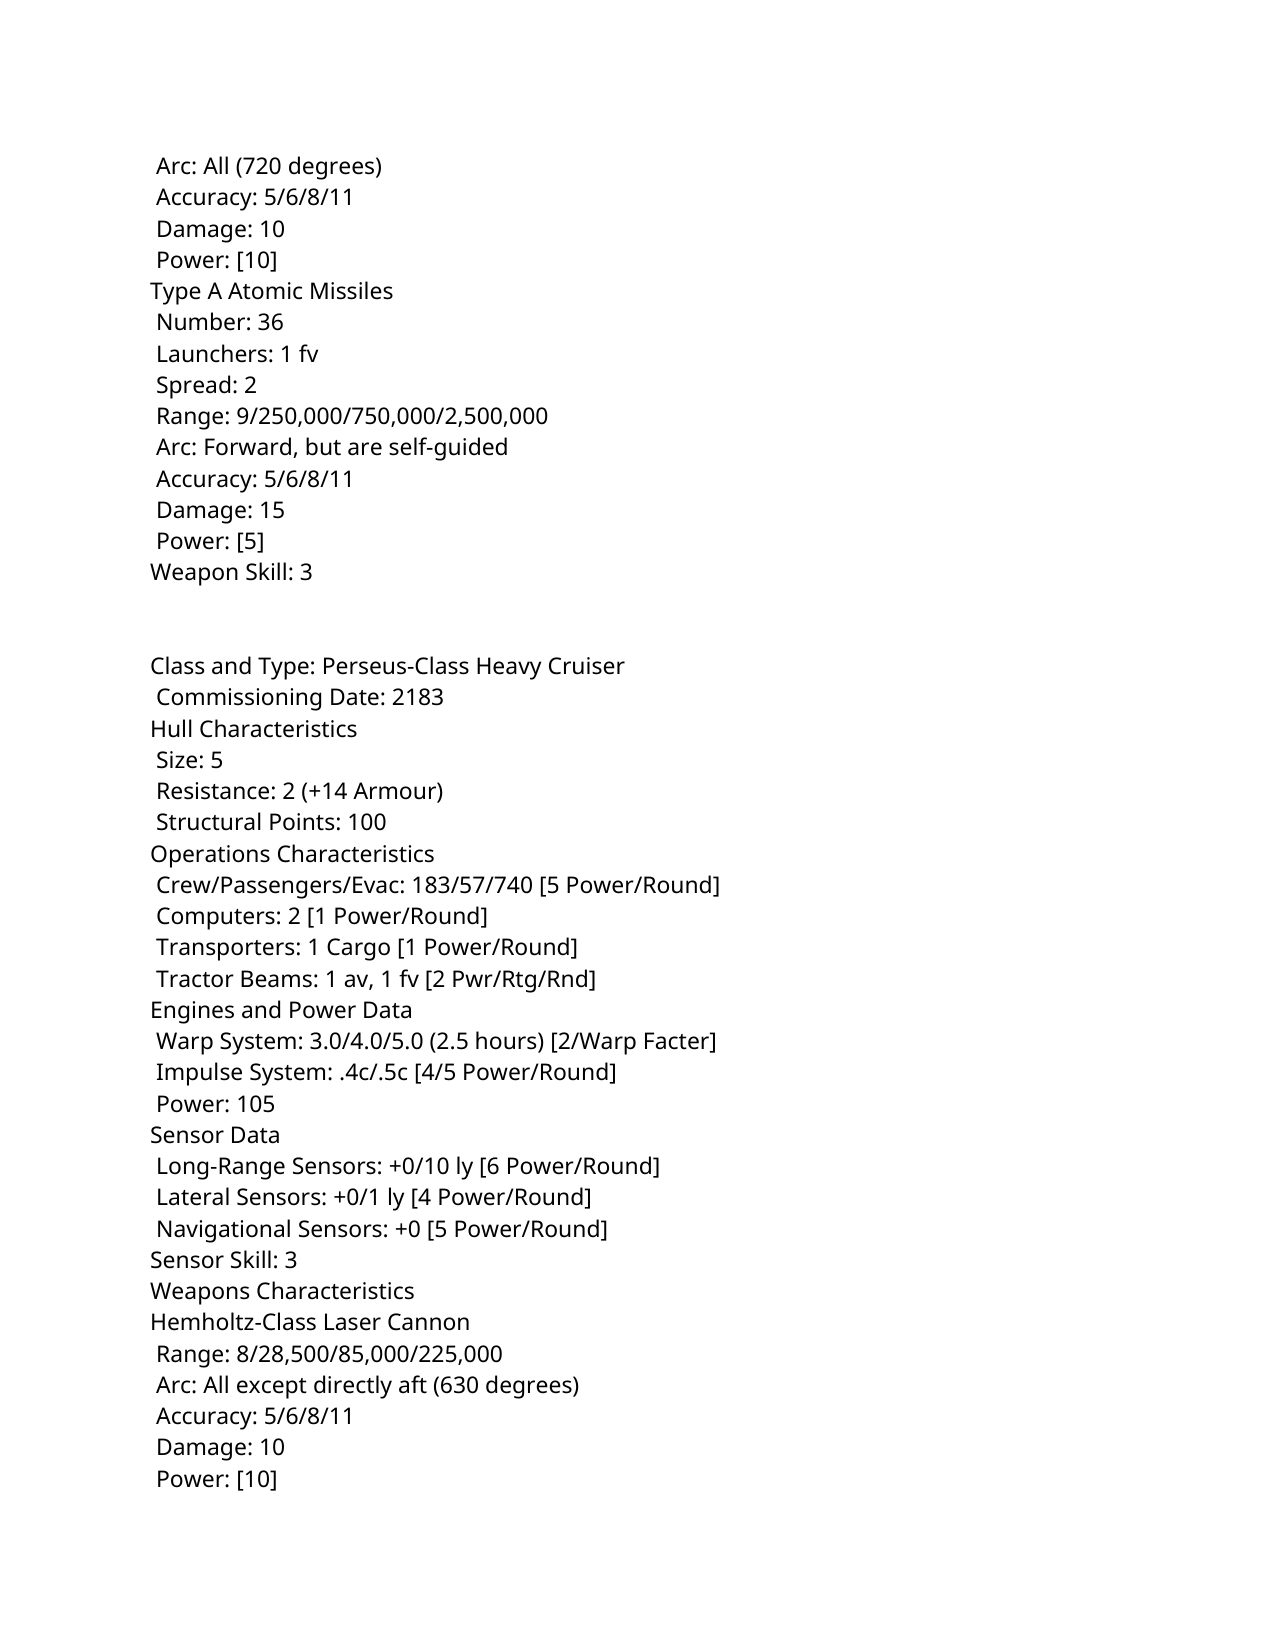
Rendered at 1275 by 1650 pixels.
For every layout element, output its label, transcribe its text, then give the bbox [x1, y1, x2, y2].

text Spread: 2 [150, 369, 1125, 400]
text Navigational Sensors: +0 [5 Power/Round] [150, 1212, 1125, 1244]
text Crew/Passengers/Evac: 183/57/740 [5 Power/Round] [150, 869, 1125, 900]
text Arc: Forward, but are self-guided [150, 431, 1125, 462]
text Resistance: 2 (+14 Armour) [150, 775, 1125, 806]
text Damage: 10 [150, 1431, 1125, 1462]
text Lateral Sensors: +0/1 ly [4 Power/Round] [150, 1181, 1125, 1212]
text Arc: All (720 degrees) [150, 150, 1125, 181]
text Power: [5] [150, 525, 1125, 556]
text Weapon Skill: 3 [150, 556, 1125, 587]
text Engines and Power Data [150, 994, 1125, 1025]
text Accuracy: 5/6/8/11 [150, 181, 1125, 212]
text Power: 105 [150, 1087, 1125, 1119]
text Transporters: 1 Cargo [1 Power/Round] [150, 931, 1125, 962]
text Accuracy: 5/6/8/11 [150, 462, 1125, 494]
text Number: 36 [150, 306, 1125, 337]
text Accuracy: 5/6/8/11 [150, 1400, 1125, 1431]
text Size: 5 [150, 744, 1125, 775]
text Power: [10] [150, 1462, 1125, 1494]
text Weapons Characteristics [150, 1275, 1125, 1306]
text Launchers: 1 fv [150, 337, 1125, 369]
text Class and Type: Perseus-Class Heavy Cruiser [150, 650, 1125, 681]
text Power: [10] [150, 244, 1125, 275]
text Arc: All except directly aft (630 degrees) [150, 1369, 1125, 1400]
text Damage: 15 [150, 494, 1125, 525]
text Range: 8/28,500/85,000/225,000 [150, 1337, 1125, 1369]
text Warp System: 3.0/4.0/5.0 (2.5 hours) [2/Warp Facter] [150, 1025, 1125, 1056]
text Hemholtz-Class Laser Cannon [150, 1306, 1125, 1337]
text Tractor Beams: 1 av, 1 fv [2 Pwr/Rtg/Rnd] [150, 962, 1125, 994]
text Hull Characteristics [150, 712, 1125, 744]
text Computers: 2 [1 Power/Round] [150, 900, 1125, 931]
text Operations Characteristics [150, 837, 1125, 869]
text Commissioning Date: 2183 [150, 681, 1125, 712]
text Long-Range Sensors: +0/10 ly [6 Power/Round] [150, 1150, 1125, 1181]
text Structural Points: 100 [150, 806, 1125, 837]
text Impulse System: .4c/.5c [4/5 Power/Round] [150, 1056, 1125, 1087]
text Sensor Data [150, 1119, 1125, 1150]
text Type A Atomic Missiles [150, 275, 1125, 306]
text Damage: 10 [150, 212, 1125, 244]
text Range: 9/250,000/750,000/2,500,000 [150, 400, 1125, 431]
text Sensor Skill: 3 [150, 1244, 1125, 1275]
